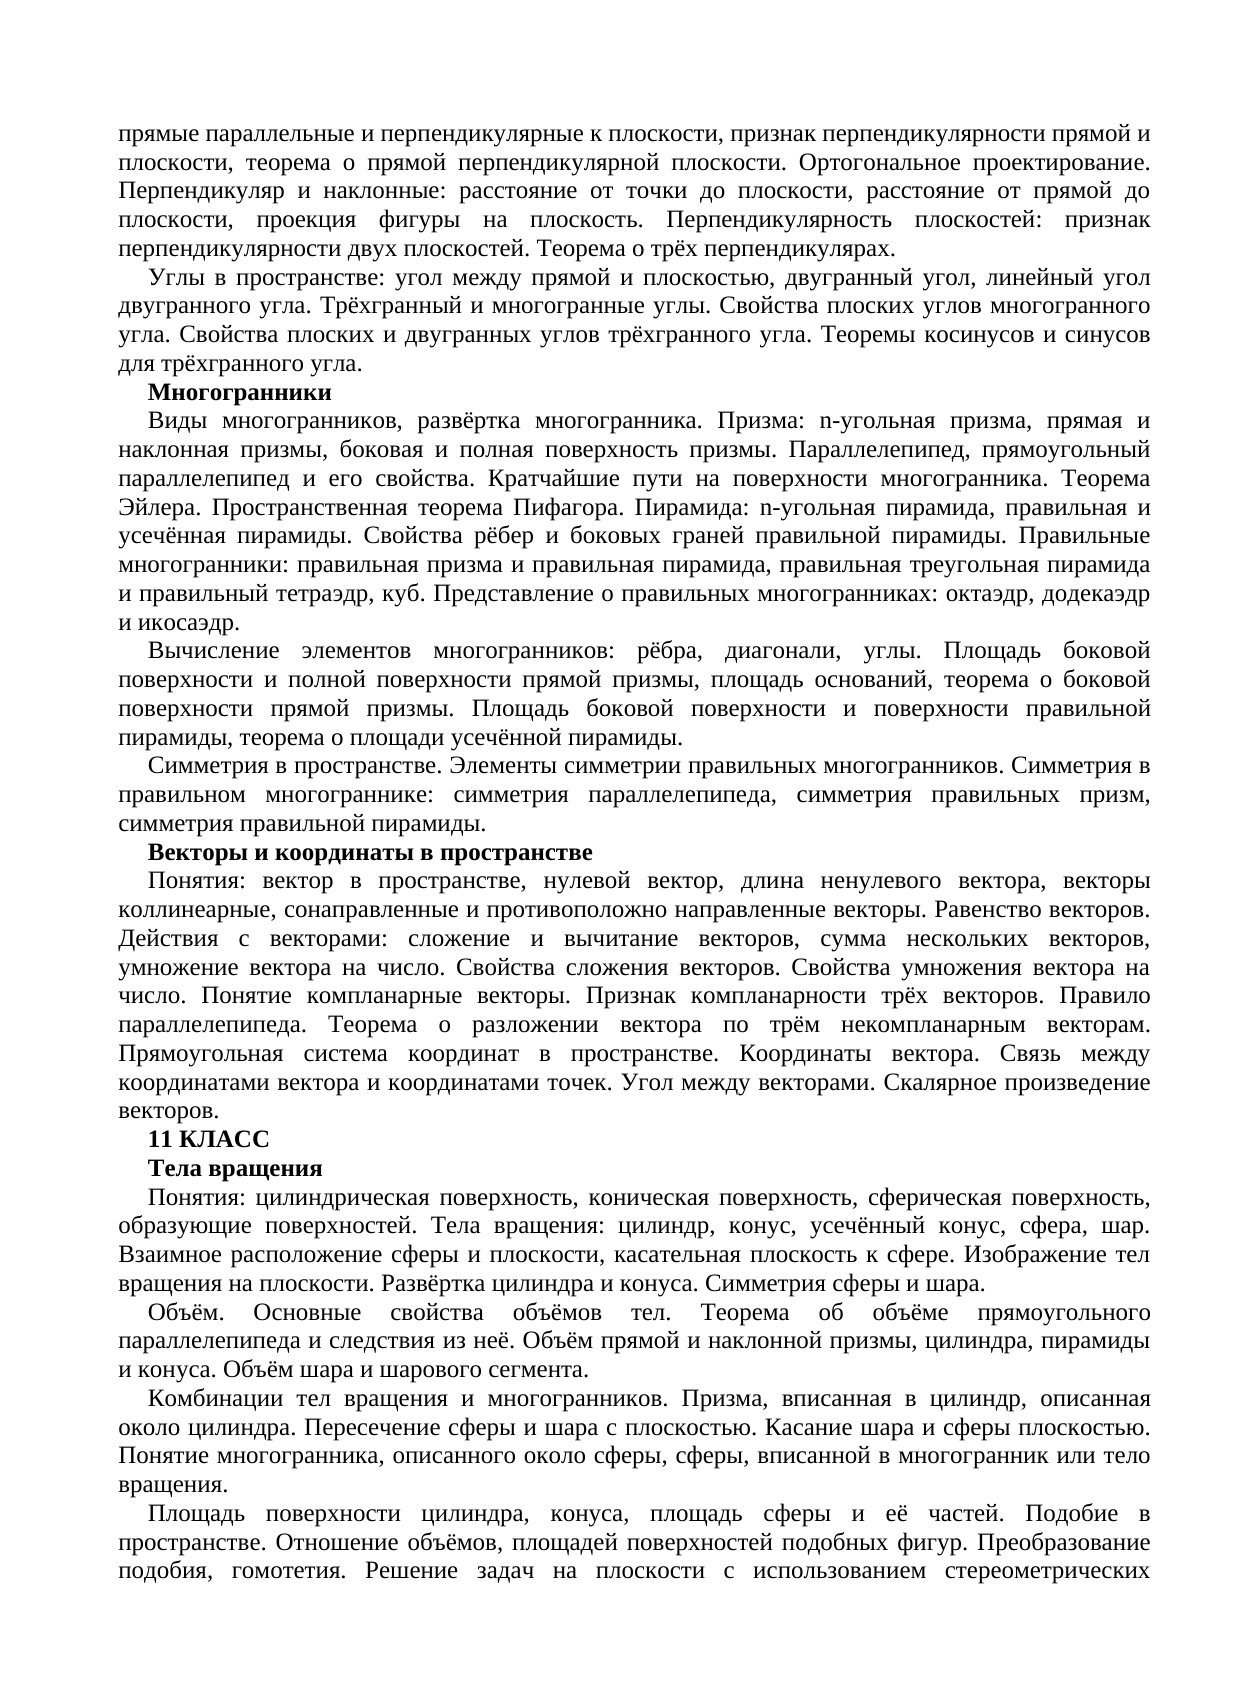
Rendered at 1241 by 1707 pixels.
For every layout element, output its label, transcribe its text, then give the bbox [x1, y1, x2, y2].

text Симметрия в пространстве. Элементы симметрии правильных многогранников. Симметрия в правильном многограннике: симметрия параллелепипеда, симметрия правильных призм, симметрия правильной пирамиды. [118, 751, 1152, 837]
text Объём. Основные свойства объёмов тел. Теорема об объёме прямоугольного параллелепипеда и следствия из неё. Объём прямой и наклонной призмы, цилиндра, пирамиды и конуса. Объём шара и шарового сегмента. [118, 1297, 1152, 1383]
text Понятия: цилиндрическая поверхность, коническая поверхность, сферическая поверхность, образующие поверхностей. Тела вращения: цилиндр, конус, усечённый конус, сфера, шар. Взаимное расположение сферы и плоскости, касательная плоскость к сфере. Изображение тел вращения на плоскости. Развёртка цилиндра и конуса. Симметрия сферы и шара. [118, 1182, 1152, 1297]
text Векторы и координаты в пространстве [118, 837, 1152, 866]
text Тела вращения [118, 1153, 1152, 1182]
text Вычисление элементов многогранников: рёбра, диагонали, углы. Площадь боковой поверхности и полной поверхности прямой призмы, площадь оснований, теорема о боковой поверхности прямой призмы. Площадь боковой поверхности и поверхности правильной пирамиды, теорема о площади усечённой пирамиды. [118, 636, 1152, 751]
text Комбинации тел вращения и многогранников. Призма, вписанная в цилиндр, описанная около цилиндра. Пересечение сферы и шара с плоскостью. Касание шара и сферы плоскостью. Понятие многогранника, описанного около сферы, сферы, вписанной в многогранник или тело вращения. [118, 1383, 1152, 1498]
text Многогранники [118, 377, 1152, 406]
text Понятия: вектор в пространстве, нулевой вектор, длина ненулевого вектора, векторы коллинеарные, сонаправленные и противоположно направленные векторы. Равенство векторов. Действия с векторами: сложение и вычитание векторов, сумма нескольких векторов, умножение вектора на число. Свойства сложения векторов. Свойства умножения вектора на число. Понятие компланарные векторы. Признак компланарности трёх векторов. Правило параллелепипеда. Теорема о разложении вектора по трём некомпланарным векторам. Прямоугольная система координат в пространстве. Координаты вектора. Связь между координатами вектора и координатами точек. Угол между векторами. Скалярное произведение векторов. [118, 866, 1152, 1124]
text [118, 1498, 1152, 1584]
text Виды многогранников, развёртка многогранника. Призма: n-угольная призма, прямая и наклонная призмы, боковая и полная поверхность призмы. Параллелепипед, прямоугольный параллелепипед и его свойства. Кратчайшие пути на поверхности многогранника. Теорема Эйлера. Пространственная теорема Пифагора. Пирамида: n-угольная пирамида, правильная и усечённая пирамиды. Свойства рёбер и боковых граней правильной пирамиды. Правильные многогранники: правильная призма и правильная пирамида, правильная треугольная пирамида и правильный тетраэдр, куб. Представление о правильных многогранниках: октаэдр, додекаэдр и икосаэдр. [118, 406, 1152, 636]
text 11 КЛАСС [118, 1124, 1152, 1153]
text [118, 118, 1152, 262]
text Углы в пространстве: угол между прямой и плоскостью, двугранный угол, линейный угол двугранного угла. Трёхгранный и многогранные углы. Свойства плоских углов многогранного угла. Свойства плоских и двугранных углов трёхгранного угла. Теоремы косинусов и синусов для трёхгранного угла. [118, 262, 1152, 377]
